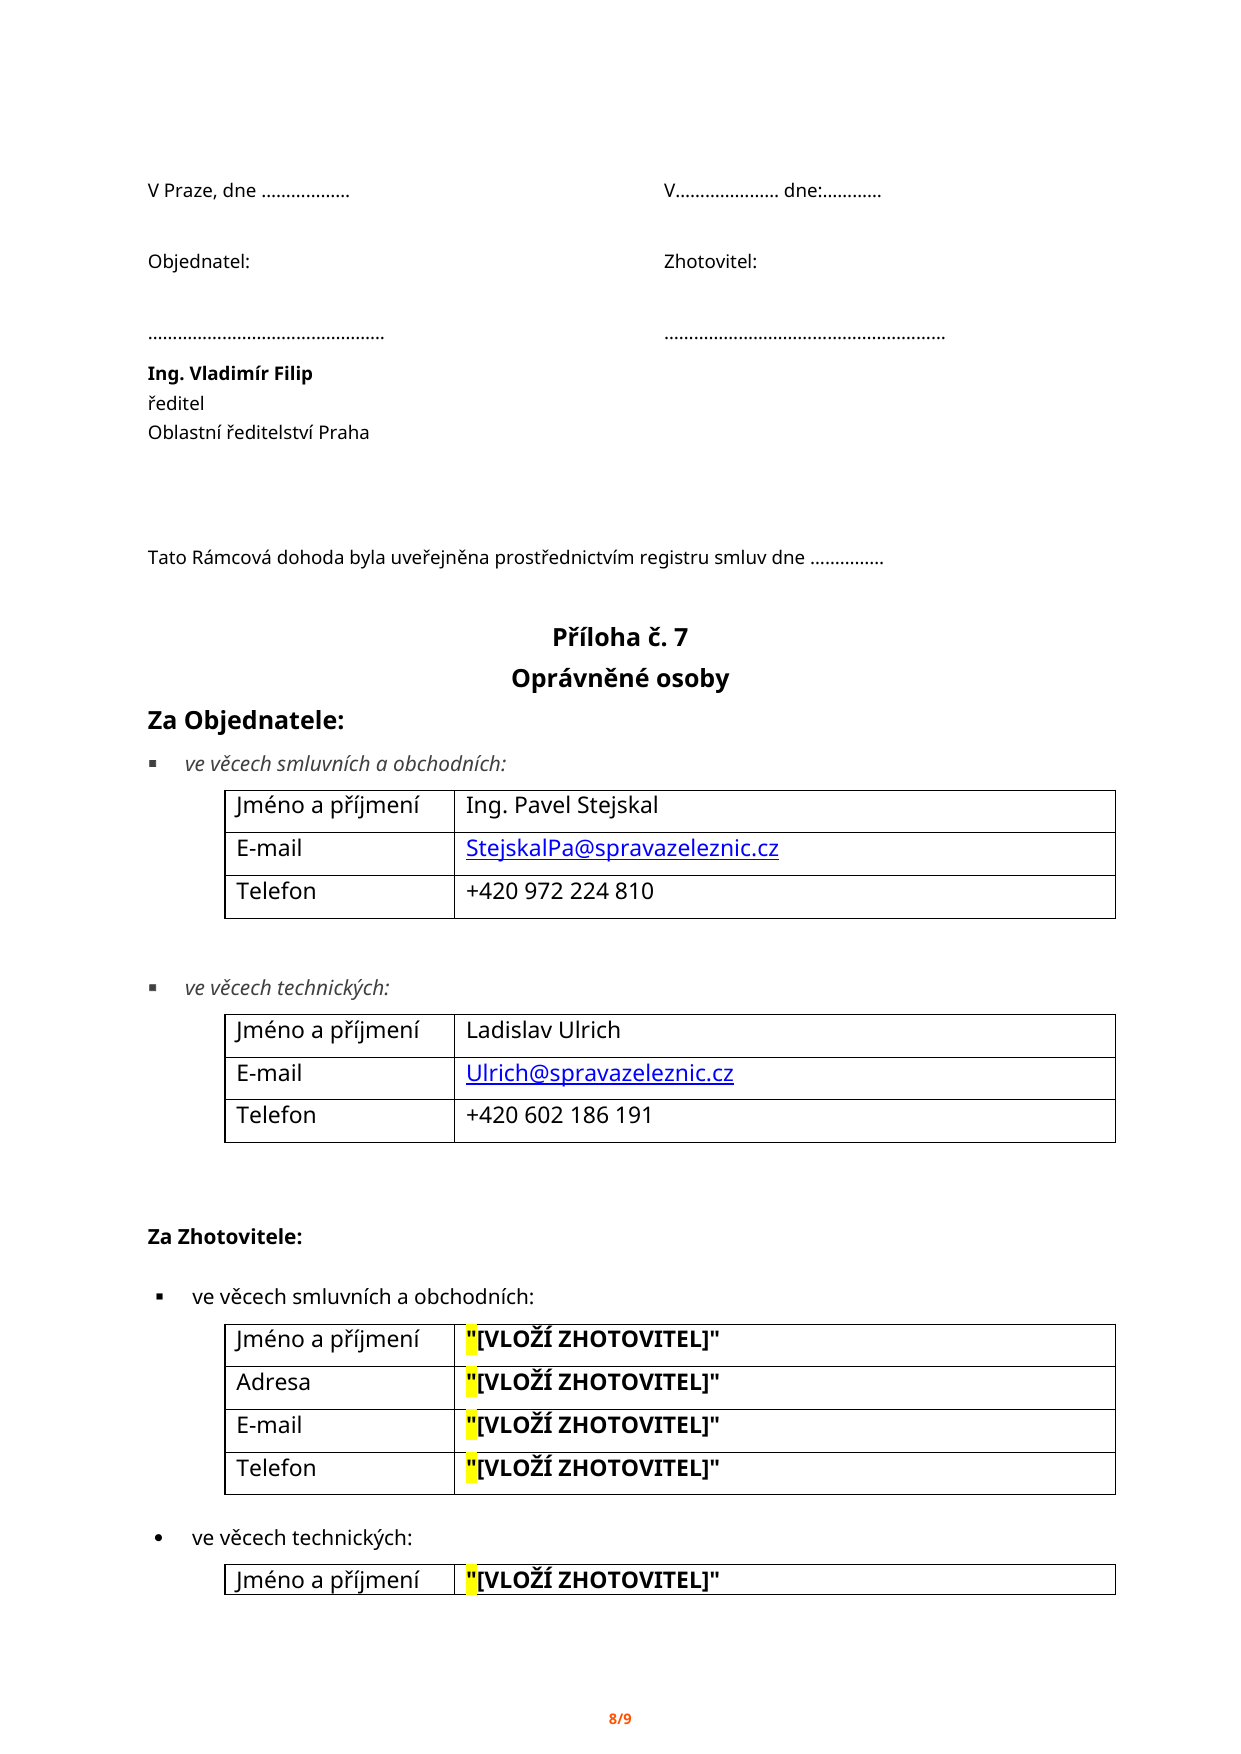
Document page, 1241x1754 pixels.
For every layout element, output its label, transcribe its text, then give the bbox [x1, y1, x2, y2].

table_cell [455, 1453, 1115, 1494]
text Tato Rámcová dohoda byla uveřejněna prostřednictvím registru smluv dne …………… [148, 544, 1093, 570]
list ve věcech smluvních a obchodních: [154, 1280, 1093, 1311]
table_cell Adresa [226, 1367, 454, 1409]
text Objednatel: Zhotovitel: [148, 248, 1093, 273]
text V Praze, dne ……………… V………………… dne:………… [148, 177, 1093, 202]
list ve věcech technických: [155, 1520, 1093, 1552]
table_cell [455, 1367, 1115, 1409]
table_header [455, 1325, 1115, 1366]
table_cell Ulrich@spravazeleznic.cz [455, 1058, 1115, 1099]
subtitle ve věcech smluvních a obchodních: [148, 748, 1093, 777]
text Oblastní ředitelství Praha [148, 419, 1093, 445]
table_cell [455, 1410, 1115, 1452]
table_cell StejskalPa@spravazeleznic.cz [455, 833, 1115, 875]
table_header Jméno a příjmení [226, 1325, 454, 1366]
text ředitel [148, 390, 1093, 416]
table_header [477, 1565, 1115, 1594]
text Za Objednatele: [148, 706, 1093, 735]
table_header Ing. Pavel Stejskal [455, 791, 1115, 832]
table_cell Telefon [226, 1453, 454, 1494]
table_header Jméno a příjmení [226, 1565, 454, 1594]
table_header Jméno a příjmení [226, 791, 454, 832]
table_cell Telefon [226, 1100, 454, 1142]
table_cell E-mail [226, 833, 454, 875]
table_header Ladislav Ulrich [455, 1015, 1115, 1057]
table_cell E-mail [226, 1410, 454, 1452]
table_cell E-mail [226, 1058, 454, 1099]
table_cell +420 602 186 191 [455, 1100, 1115, 1142]
text Příloha č. 7 [148, 623, 1093, 652]
table_cell +420 972 224 810 [455, 876, 1115, 918]
table_header [455, 1565, 466, 1594]
text ………………………………………… ………………………………………………… [148, 319, 1093, 344]
table_cell Telefon [226, 876, 454, 918]
table_header Jméno a příjmení [226, 1015, 454, 1057]
text Oprávněné osoby [148, 664, 1093, 694]
subtitle ve věcech technických: [148, 972, 1093, 1001]
text Ing. Vladimír Filip [148, 361, 1093, 386]
text Za Zhotovitele: [148, 1222, 1093, 1251]
